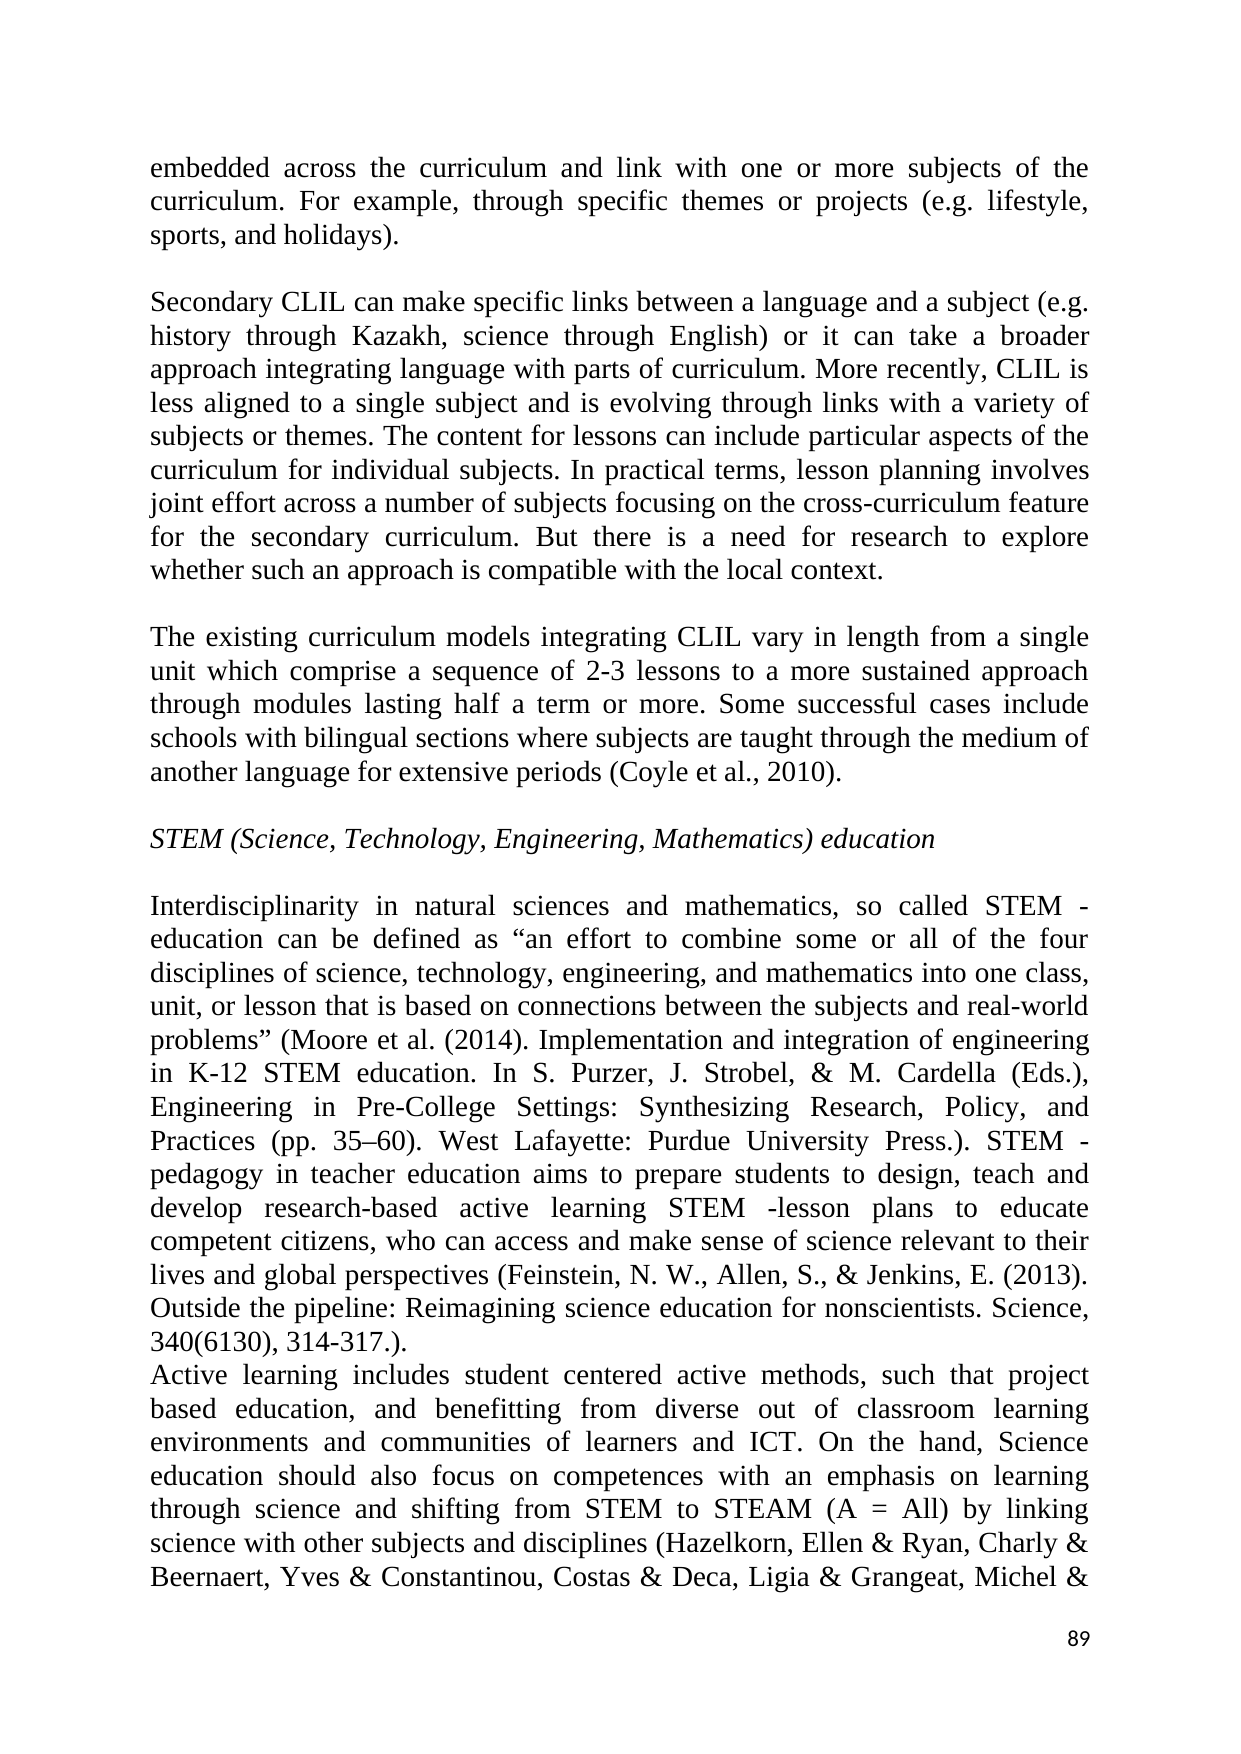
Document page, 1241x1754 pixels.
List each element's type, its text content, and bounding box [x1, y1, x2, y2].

text The existing curriculum models integrating CLIL vary in length from a single unit which comprise a sequence of 2-3 lessons to a more sustained approach through modules lasting half a term or more. Some successful cases include schools with bilingual sections where subjects are taught through the medium of another language for extensive periods (Coyle et al., 2010). [150, 619, 1090, 787]
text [150, 150, 1090, 251]
text Secondary CLIL can make specific links between a language and a subject (e.g. history through Kazakh, science through English) or it can take a broader approach integrating language with parts of curriculum. More recently, CLIL is less aligned to a single subject and is evolving through links with a variety of subjects or themes. The content for lessons can include particular aspects of the curriculum for individual subjects. In practical terms, lesson planning involves joint effort across a number of subjects focusing on the cross-curriculum feature for the secondary curriculum. But there is a need for research to explore whether such an approach is compatible with the local context. [150, 284, 1090, 586]
text STEM (Science, Technology, Engineering, Mathematics) education [150, 821, 1090, 854]
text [150, 1357, 1090, 1592]
text Interdisciplinarity in natural sciences and mathematics, so called STEM -education can be defined as “an effort to combine some or all of the four disciplines of science, technology, engineering, and mathematics into one class, unit, or lesson that is based on connections between the subjects and real-world problems” (Moore et al. (2014). Implementation and integration of engineering in K-12 STEM education. In S. Purzer, J. Strobel, & M. Cardella (Eds.), Engineering in Pre-College Settings: Synthesizing Research, Policy, and Practices (pp. 35–60). West Lafayette: Purdue University Press.). STEM -pedagogy in teacher education aims to prepare students to design, teach and develop research-based active learning STEM -lesson plans to educate competent citizens, who can access and make sense of science relevant to their lives and global perspectives (Feinstein, N. W., Allen, S., & Jenkins, E. (2013). Outside the pipeline: Reimagining science education for nonscientists. Science, 340(6130), 314-317.). [150, 888, 1090, 1357]
